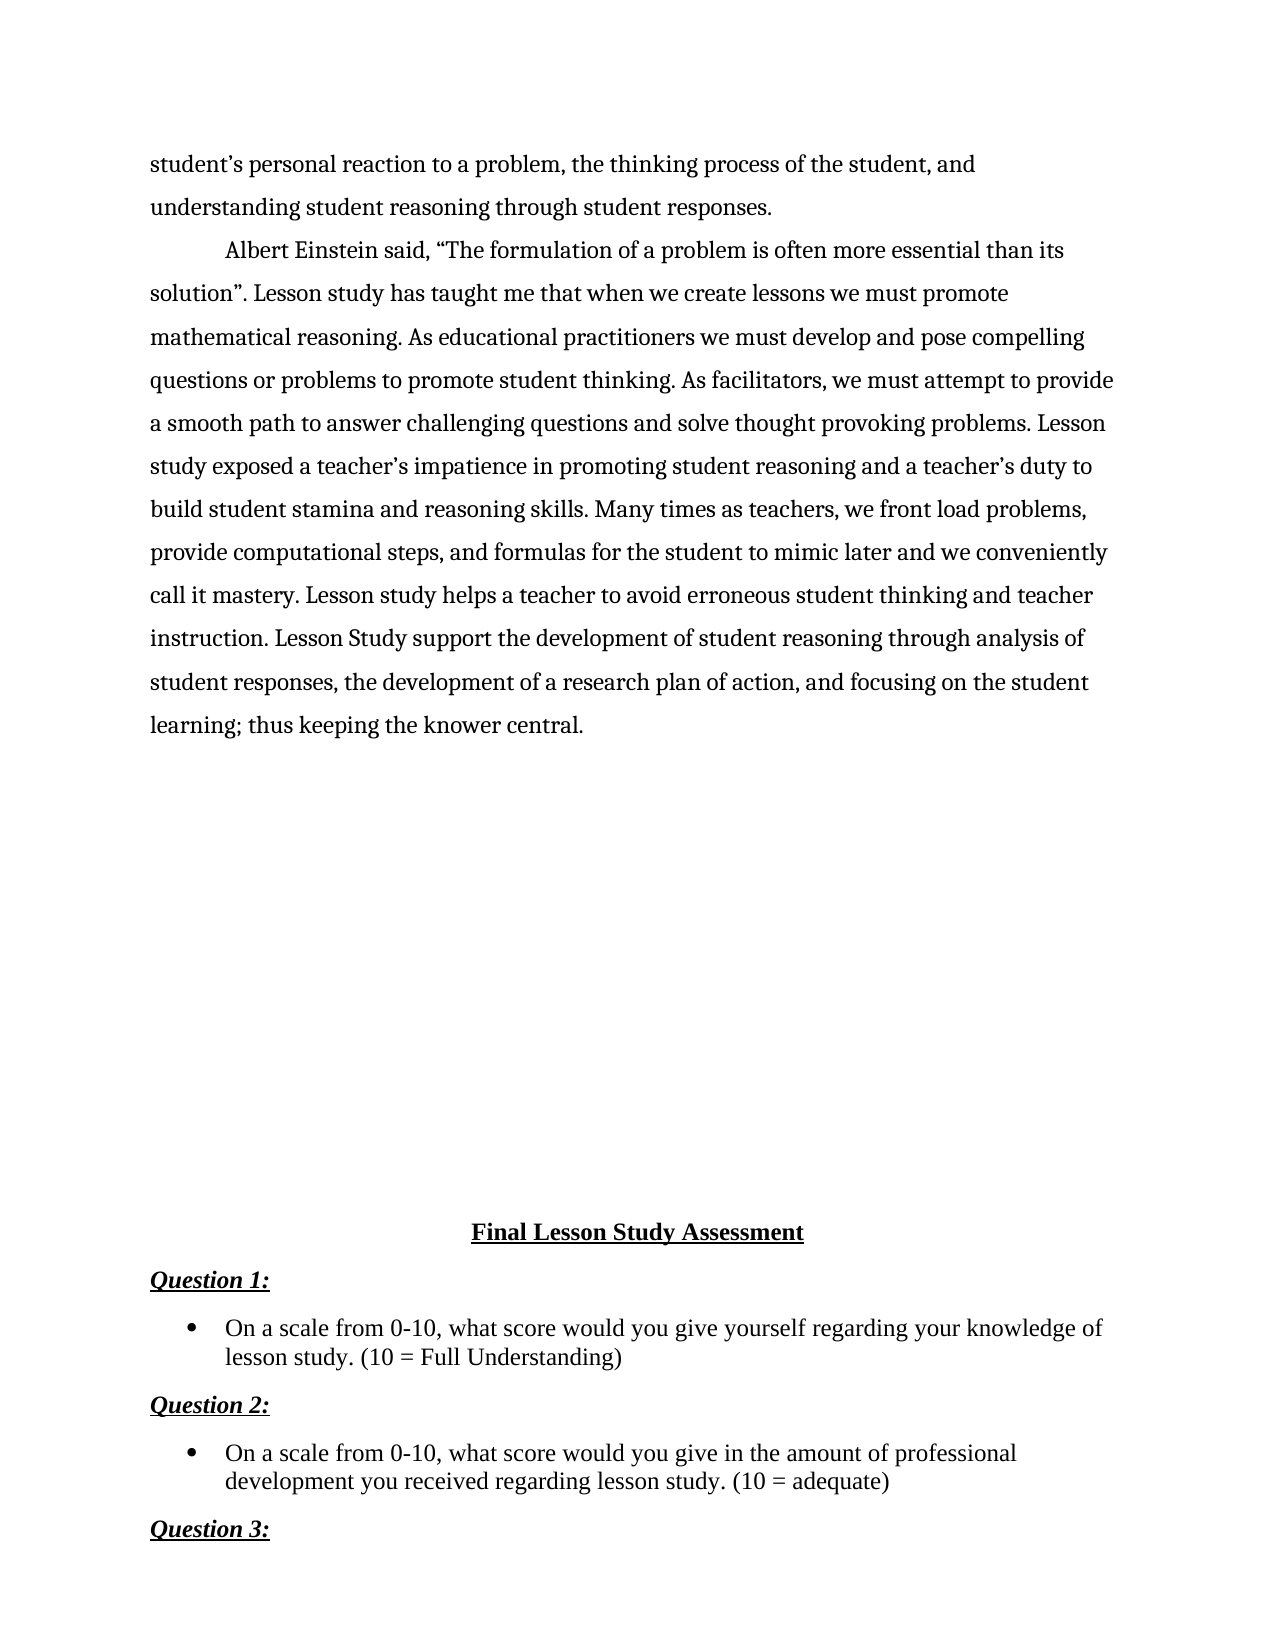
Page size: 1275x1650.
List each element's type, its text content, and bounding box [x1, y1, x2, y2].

list On a scale from 0-10, what score would you give in the amount of professional development you received regarding lesson study. (10 = adequate) [187, 1438, 1125, 1495]
text Final Lesson Study Assessment [150, 1217, 1125, 1246]
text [150, 150, 1125, 222]
list On a scale from 0-10, what score would you give yourself regarding your knowledge of lesson study. (10 = Full Understanding) [187, 1313, 1125, 1371]
text Question 1: [150, 1265, 1125, 1294]
text Question 3: [150, 1514, 1125, 1543]
text Question 2: [150, 1390, 1125, 1418]
text Albert Einstein said, “The formulation of a problem is often more essential than its solution”. Lesson study has taught me that when we create lessons we must promote mathematical reasoning. As educational practitioners we must develop and pose compelling questions or problems to promote student thinking. As facilitators, we must attempt to provide a smooth path to answer challenging questions and solve thought provoking problems. Lesson study exposed a teacher’s impatience in promoting student reasoning and a teacher’s duty to build student stamina and reasoning skills. Many times as teachers, we front load problems, provide computational steps, and formulas for the student to mimic later and we conveniently call it mastery. Lesson study helps a teacher to avoid erroneous student thinking and teacher instruction. Lesson Study support the development of student reasoning through analysis of student responses, the development of a research plan of action, and focusing on the student learning; thus keeping the knower central. [150, 236, 1125, 739]
